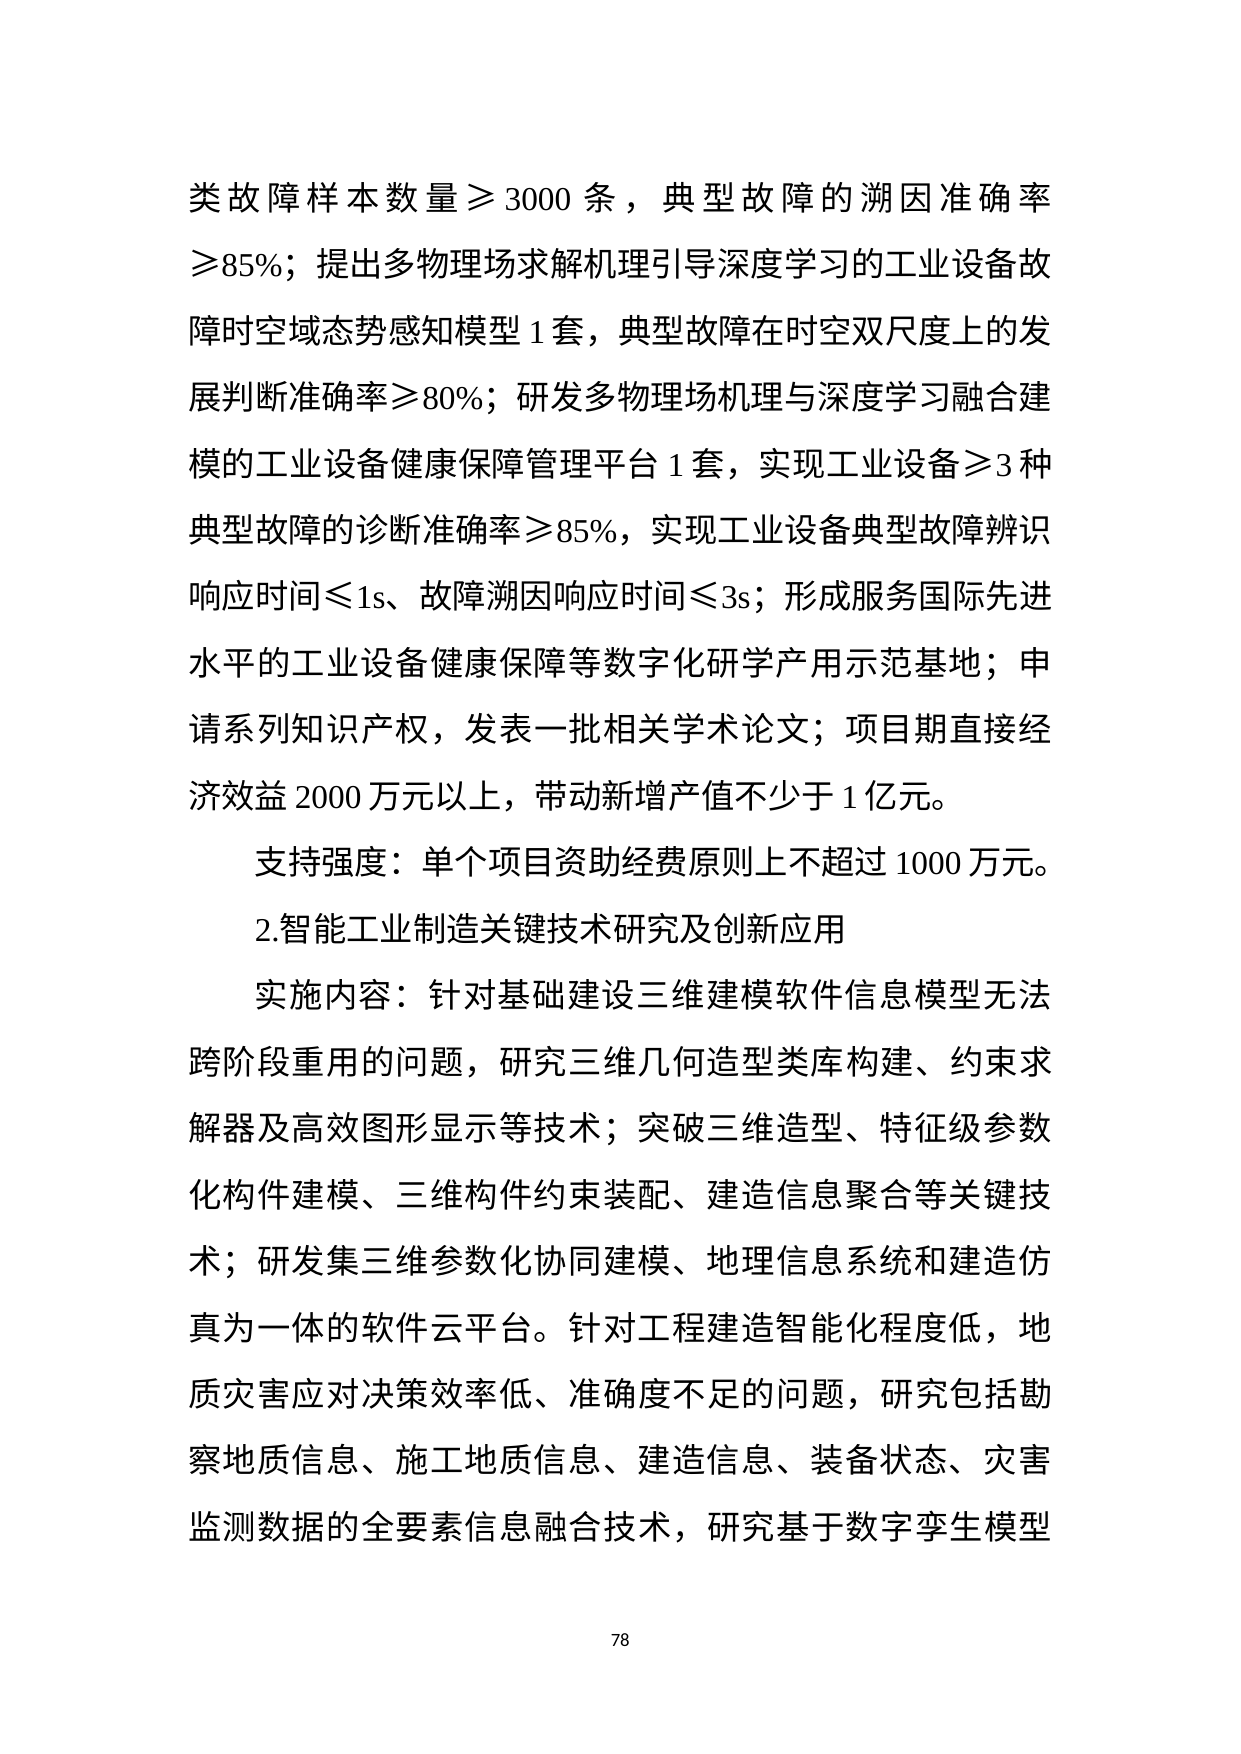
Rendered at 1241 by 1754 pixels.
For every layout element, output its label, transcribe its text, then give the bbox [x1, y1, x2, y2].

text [188, 960, 1052, 1558]
text 2.智能工业制造关键技术研究及创新应用 [188, 893, 1052, 960]
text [188, 162, 1052, 827]
text 支持强度：单个项目资助经费原则上不超过1000万元。 [188, 827, 1052, 893]
